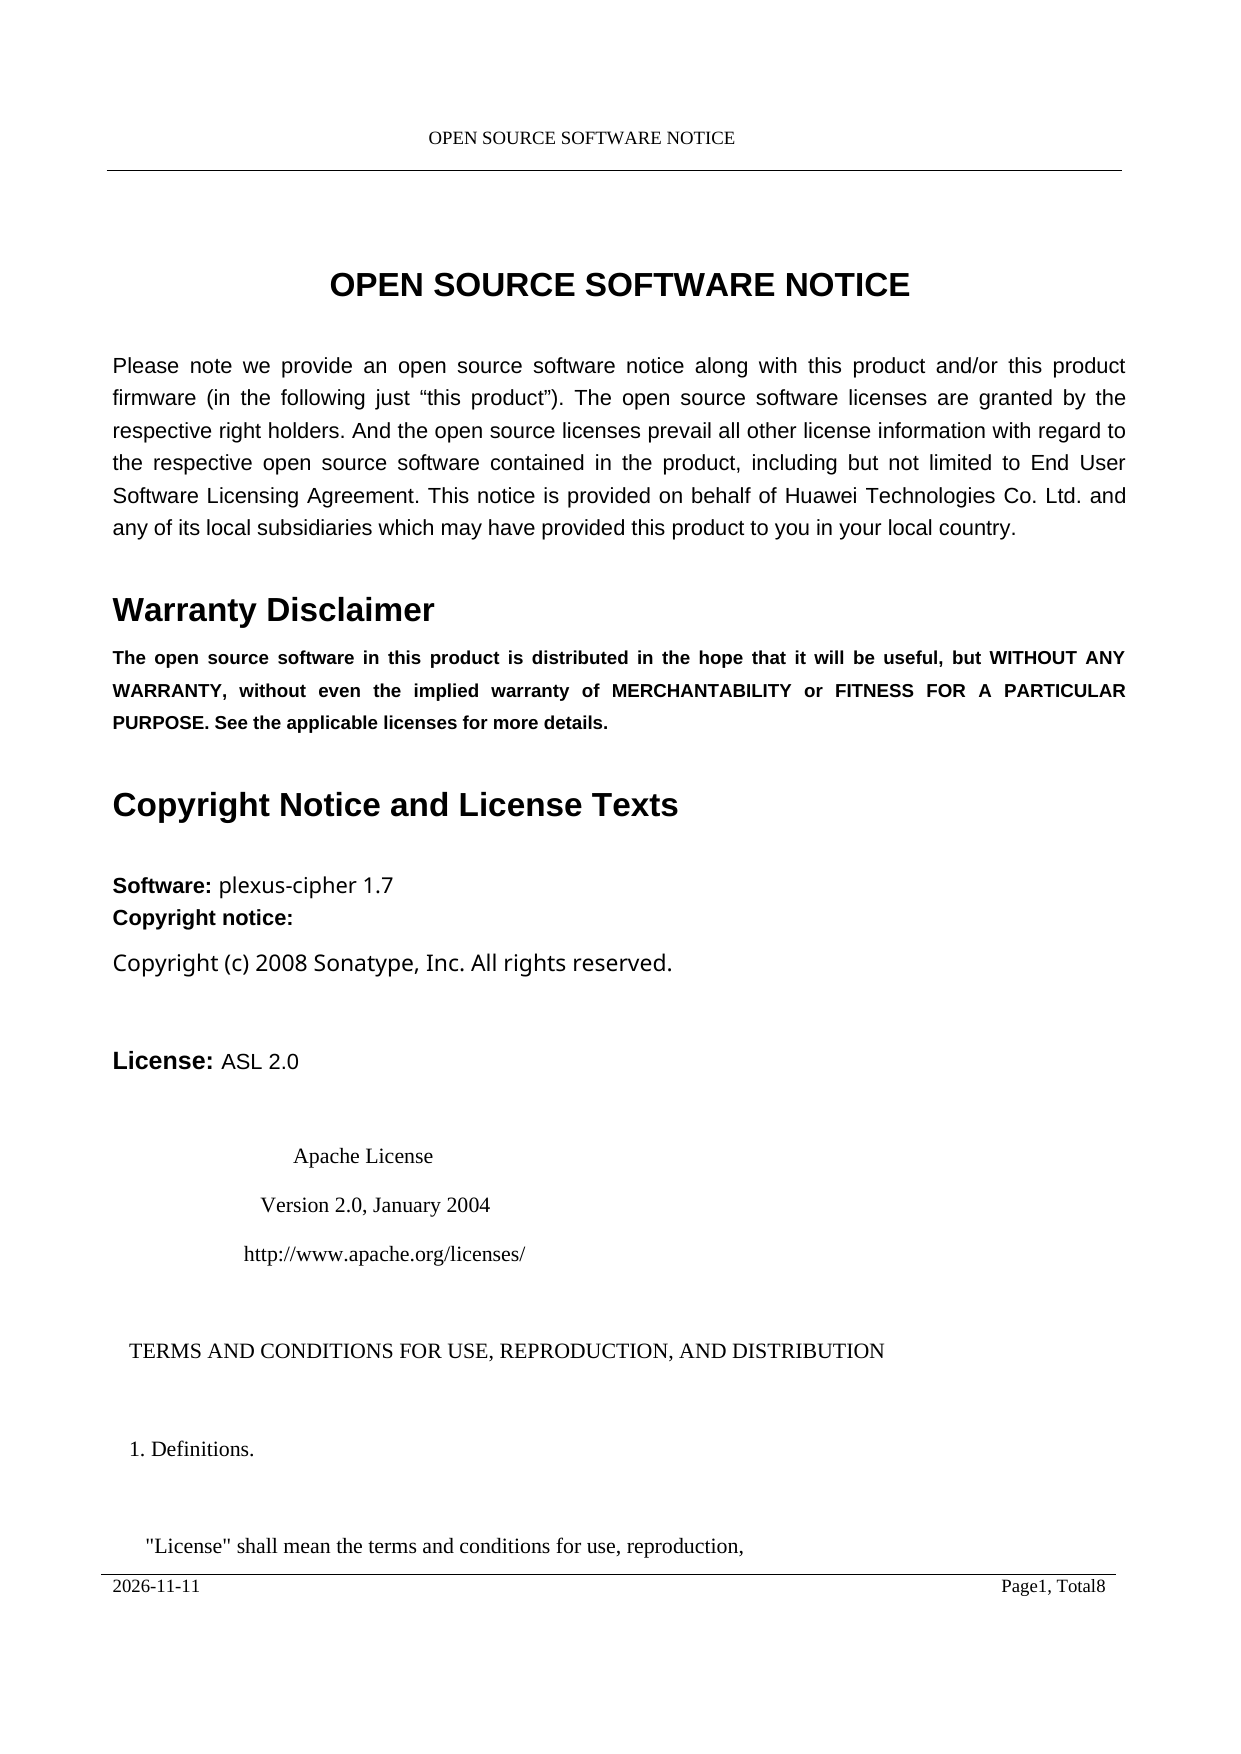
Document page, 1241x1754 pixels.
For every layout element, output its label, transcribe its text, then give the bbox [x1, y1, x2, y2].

text Copyright (c) 2008 Sonatype, Inc. All rights reserved. [112, 947, 1128, 1028]
text Please note we provide an open source software notice along with this product and/or this product firmware (in the following just “this product”). The open source software licenses are granted by the respective right holders. And the open source licenses prevail all other license information with regard to the respective open source software contained in the product, including but not limited to End User Software Licensing Agreement. This notice is provided on behalf of Huawei Technologies Co. Ltd. and any of its local subsidiaries which may have provided this product to you in your local country. [112, 349, 1128, 544]
text OPEN SOURCE SOFTWARE NOTICE [112, 251, 1128, 316]
text The open source software in this product is distributed in the hope that it will be useful, but WITHOUT ANY WARRANTY, without even the implied warranty of MERCHANTABILITY or FITNESS FOR A PARTICULAR PURPOSE. See the applicable licenses for more details. [112, 641, 1128, 739]
text Copyright Notice and License Texts [112, 771, 1128, 836]
text Warranty Disclaimer [112, 576, 1128, 641]
text Software: plexus-cipher 1.7 [112, 869, 1128, 901]
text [112, 1091, 1128, 1562]
text Copyright notice: [112, 901, 1128, 934]
text License: ASL 2.0 [112, 1044, 1128, 1077]
